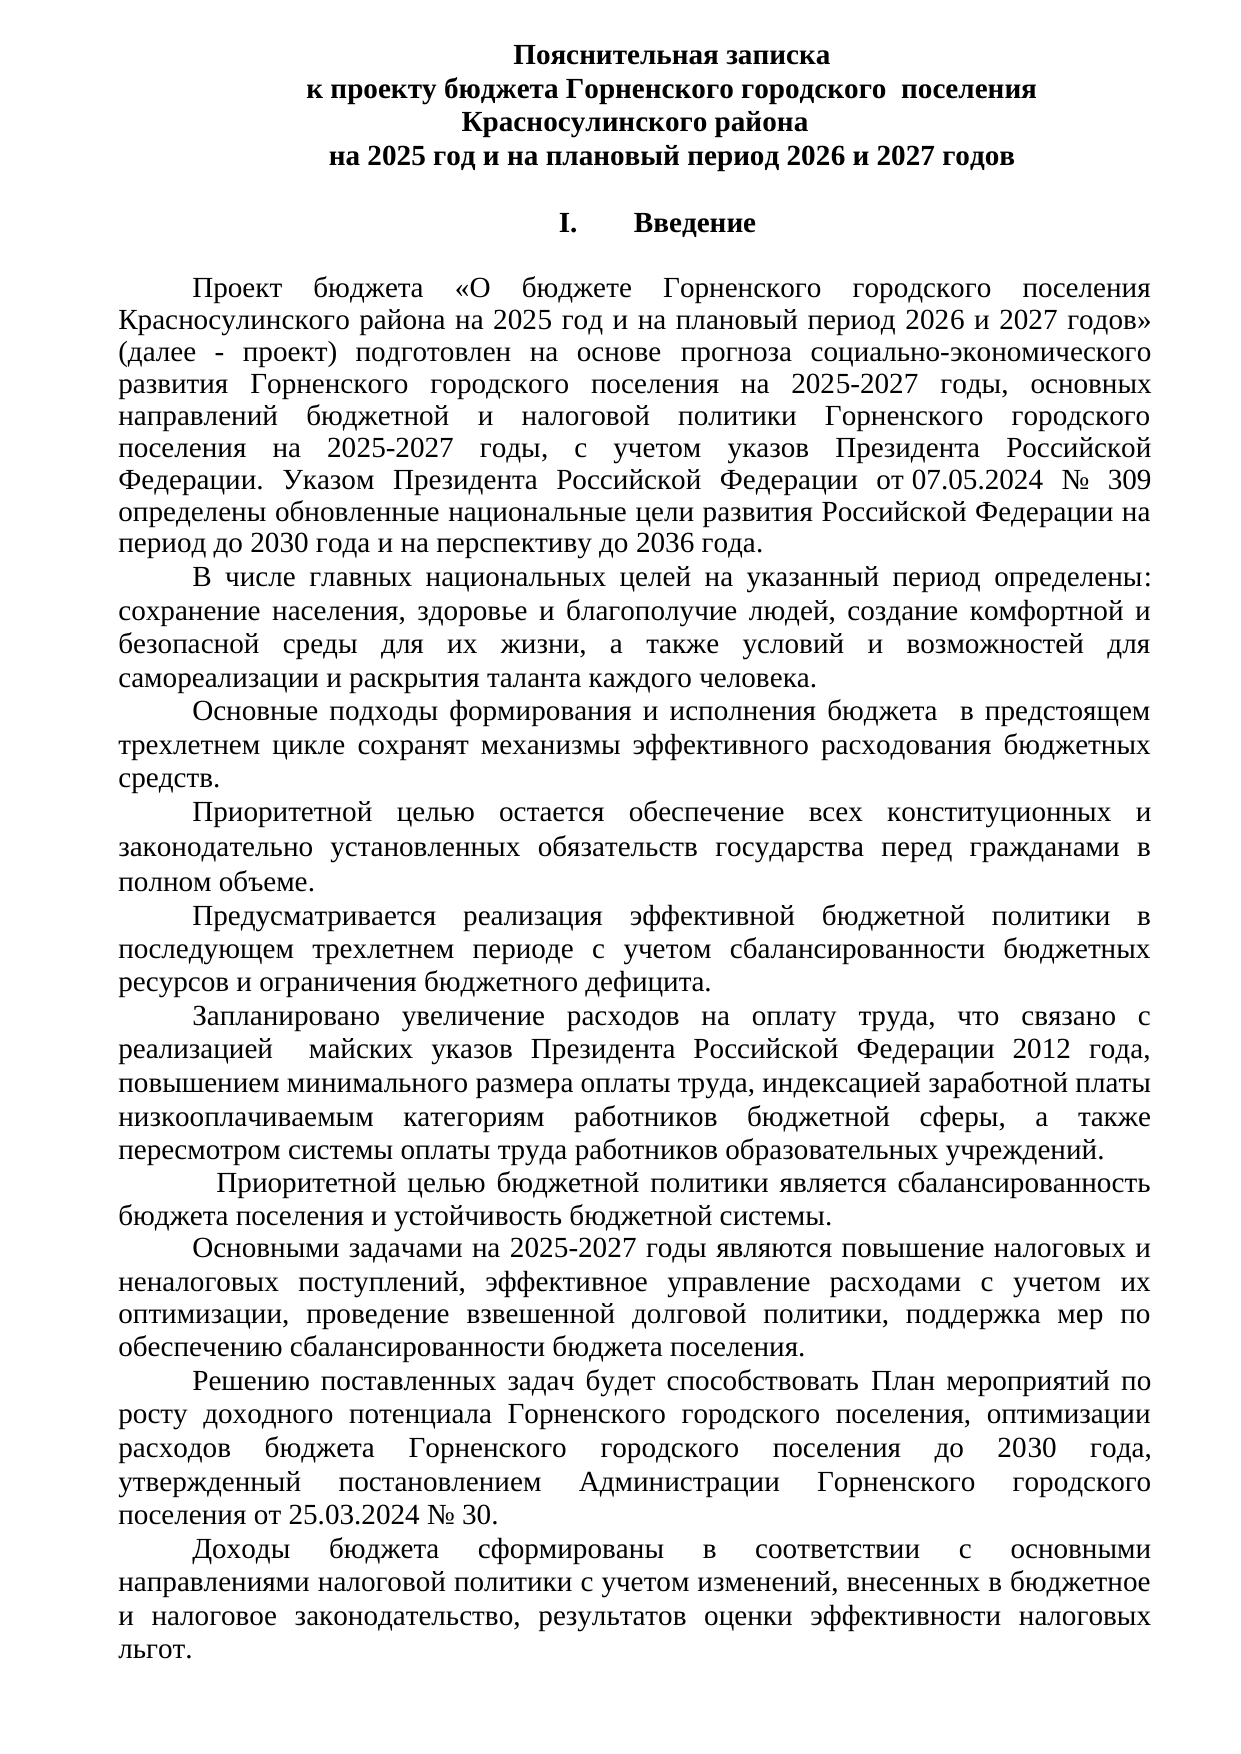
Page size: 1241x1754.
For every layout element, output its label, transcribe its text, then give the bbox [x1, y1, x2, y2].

text Приоритетной целью бюджетной политики является сбалансированность бюджета поселения и устойчивость бюджетной системы. [118, 1166, 1152, 1232]
list Введение [559, 205, 1152, 239]
text Решению поставленных задач будет способствовать План мероприятий по росту доходного потенциала Горненского городского поселения, оптимизации расходов бюджета Горненского городского поселения до 2030 года, утвержденный постановлением Администрации Горненского городского поселения от 25.03.2024 № 30. [118, 1363, 1152, 1531]
text Доходы бюджета сформированы в соответствии с основными направлениями налоговой политики с учетом изменений, внесенных в бюджетное и налоговое законодательство, результатов оценки эффективности налоговых льгот. [118, 1531, 1152, 1665]
text Предусматривается реализация эффективной бюджетной политики в последующем трехлетнем периоде с учетом сбалансированности бюджетных ресурсов и ограничения бюджетного дефицита. [118, 899, 1152, 998]
text Пояснительная записка [118, 37, 1152, 71]
text В числе главных национальных целей на указанный период определены: сохранение населения, здоровье и благополучие людей, создание комфортной и безопасной среды для их жизни, а также условий и возможностей для самореализации и раскрытия таланта каждого человека. [118, 559, 1152, 693]
text к проекту бюджета Горненского городского поселения Красносулинского района [118, 71, 1152, 138]
text Запланировано увеличение расходов на оплату труда, что связано с реализацией майских указов Президента Российской Федерации 2012 года, повышением минимального размера оплаты труда, индексацией заработной платы низкооплачиваемым категориям работников бюджетной сферы, а также пересмотром системы оплаты труда работников образовательных учреждений. [118, 998, 1152, 1166]
text Основные подходы формирования и исполнения бюджета в предстоящем трехлетнем цикле сохранят механизмы эффективного расходования бюджетных средств. [118, 693, 1152, 794]
text на 2025 год и на плановый период 2026 и 2027 годов [118, 138, 1152, 172]
text Приоритетной целью остается обеспечение всех конституционных и законодательно установленных обязательств государства перед гражданами в полном объеме. [118, 794, 1152, 898]
text Основными задачами на 2025-2027 годы являются повышение налоговых и неналоговых поступлений, эффективное управление расходами с учетом их оптимизации, проведение взвешенной долговой политики, поддержка мер по обеспечению сбалансированности бюджета поселения. [118, 1232, 1152, 1363]
text Проект бюджета «О бюджете Горненского городского поселения Красносулинского района на 2025 год и на плановый период 2026 и 2027 годов» (далее - проект) подготовлен на основе прогноза социально-экономического развития Горненского городского поселения на 2025-2027 годы, основных направлений бюджетной и налоговой политики Горненского городского поселения на 2025-2027 годы, с учетом указов Президента Российской Федерации. Указом Президента Российской Федерации от 07.05.2024 № 309 определены обновленные национальные цели развития Российской Федерации на период до 2030 года и на перспективу до 2036 года. [118, 272, 1152, 559]
